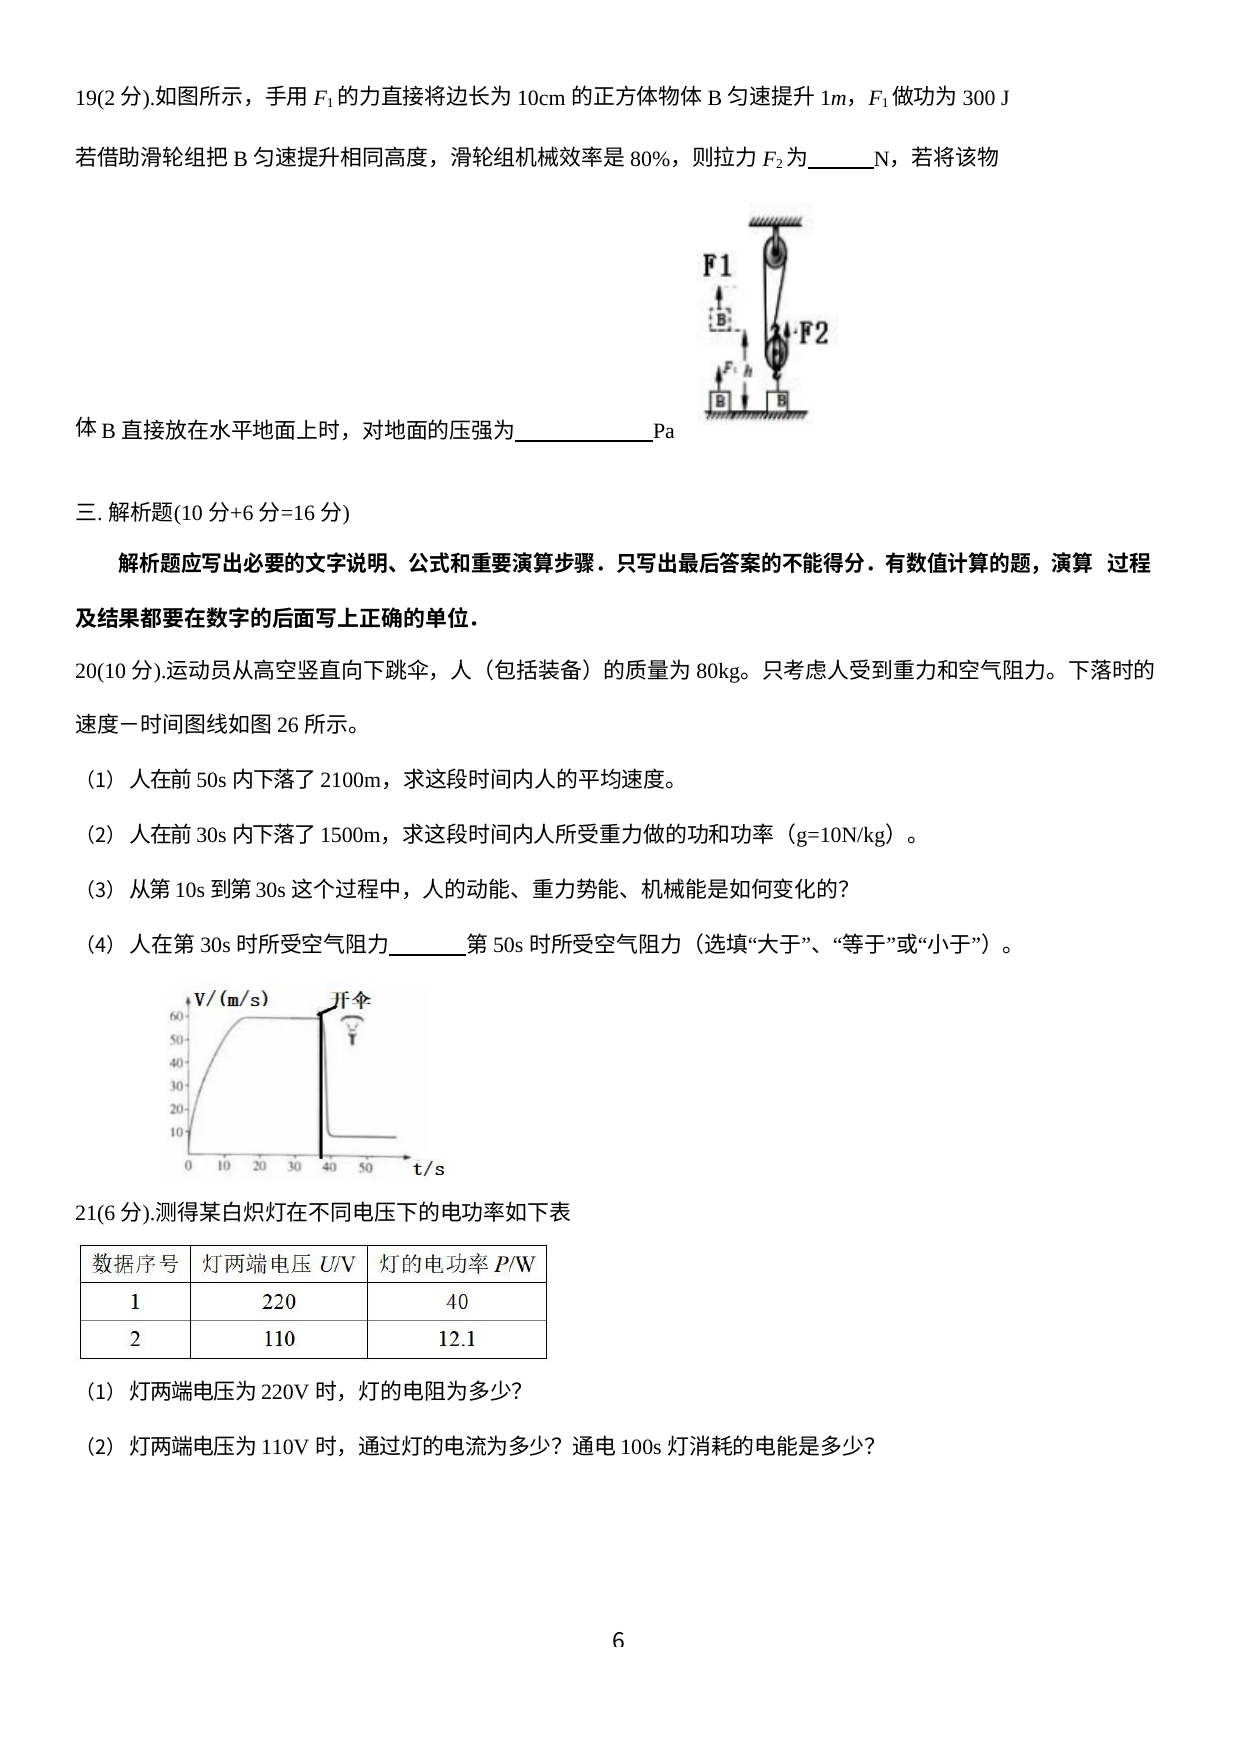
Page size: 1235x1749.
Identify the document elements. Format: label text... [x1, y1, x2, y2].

picture [674, 200, 842, 439]
list 人在前 30s 内下落了 1500m，求这段时间内人所受重力做的功和功率（g=10N/kg）。 [75, 817, 1203, 848]
text 19(2 分).如图所示，手用 F1 的力直接将边长为 10cm 的正方体物体 B 匀速提升 1m，F1 做功为 300 J 若借助滑轮组把 B 匀速提升相同高度，滑轮组机械效率是 80%，则拉力 F2 为 N，若将该物体B 直接放在水平地面上时，对地面的压强为 Pa [75, 79, 1020, 444]
list 灯两端电压为 110V 时，通过灯的电流为多少？通电 100s 灯消耗的电能是多少？ [75, 1429, 1203, 1460]
text 21(6 分).测得某白炽灯在不同电压下的电功率如下表 [75, 1194, 1203, 1226]
picture [75, 1242, 552, 1361]
text 20(10 分).运动员从高空竖直向下跳伞，人（包括装备）的质量为 80kg。只考虑人受到重力和空气阻力。下落时的 [75, 656, 1203, 684]
list 人在第 30s 时所受空气阻力 第 50s 时所受空气阻力（选填“大于”、“等于”或“小于”）。 [75, 927, 1203, 958]
subtitle 解析题应写出必要的文字说明、公式和重要演算步骤．只写出最后答案的不能得分．有数值计算的题，演算 过程及结果都要在数字的后面写上正确的单位． [75, 546, 1163, 633]
picture [166, 982, 450, 1181]
list 人在前 50s 内下落了 2100m，求这段时间内人的平均速度。 [75, 762, 1203, 794]
text 速度－时间图线如图 26 所示。 [75, 707, 1203, 739]
list 从第 10s 到第 30s 这个过程中，人的动能、重力势能、机械能是如何变化的？ [75, 872, 1203, 903]
text 三. 解析题(10 分+6 分=16 分) [75, 498, 1203, 526]
